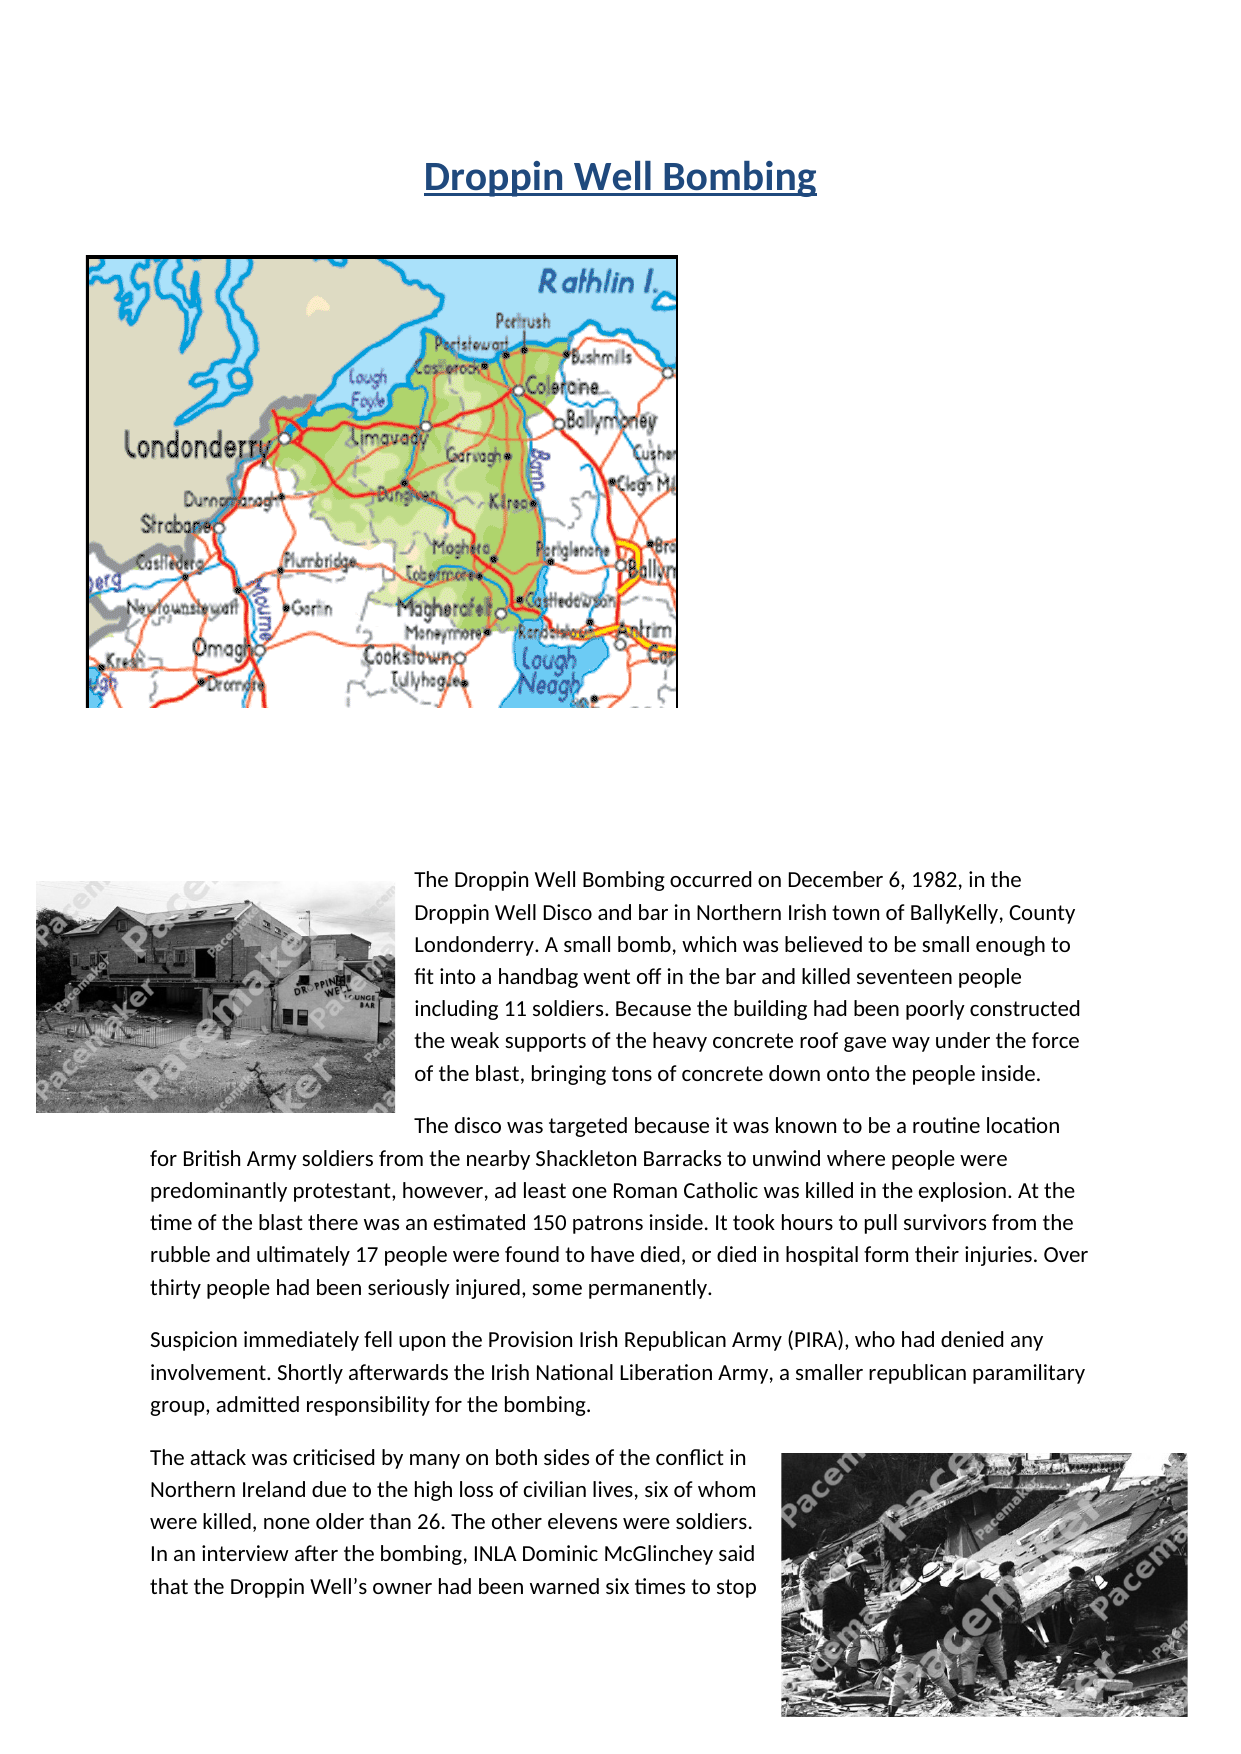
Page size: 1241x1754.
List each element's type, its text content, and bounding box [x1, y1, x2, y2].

picture [36, 881, 396, 1113]
text The Droppin Well Bombing occurred on December 6, 1982, in the Droppin Well Disco and bar in Northern Irish town of BallyKelly, County Londonderry. A small bomb, which was believed to be small enough to fit into a handbag went off in the bar and killed seventeen people including 11 soldiers. Because the building had been poorly constructed the weak supports of the heavy concrete roof gave way under the force of the blast, bringing tons of concrete down onto the people inside. [150, 866, 1090, 1087]
picture [781, 1453, 1188, 1717]
text Suspicion immediately fell upon the Provision Irish Republican Army (PIRA), who had denied any involvement. Shortly afterwards the Irish National Liberation Army, a smaller republican paramilitary group, admitted responsibility for the bombing. [150, 1326, 1090, 1418]
text The disco was targeted because it was known to be a routine location for British Army soldiers from the nearby Shackleton Barracks to unwind where people were predominantly protestant, however, ad least one Roman Catholic was killed in the explosion. At the time of the blast there was an estimated 150 patrons inside. It took hours to pull survivors from the rubble and ultimately 17 people were found to have died, or died in hospital form their injuries. Over thirty people had been seriously injured, some permanently. [150, 1112, 1090, 1301]
picture [85, 255, 678, 708]
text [150, 1443, 1090, 1600]
text Droppin Well Bombing [150, 150, 1090, 201]
